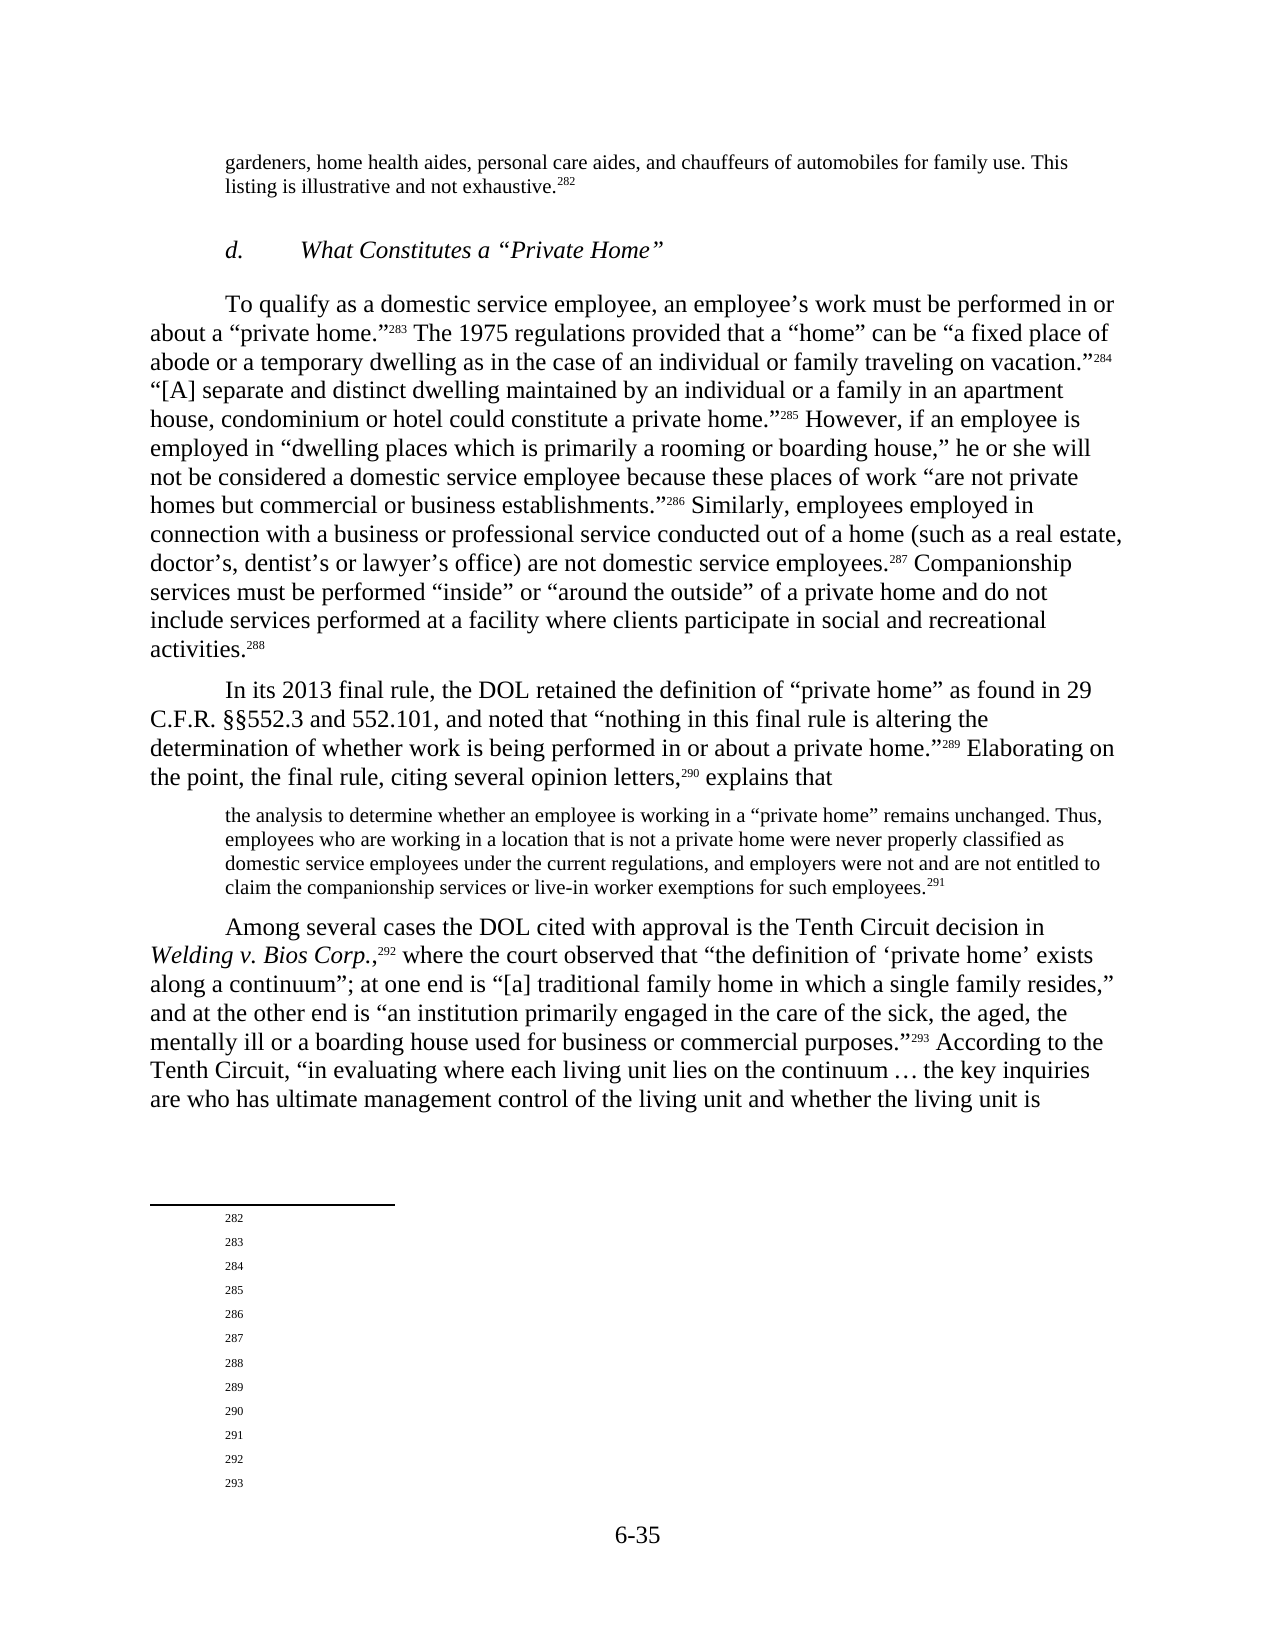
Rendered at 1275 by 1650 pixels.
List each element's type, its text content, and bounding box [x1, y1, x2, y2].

text To qualify as a domestic service employee, an employee’s work must be performed in or about a “private home.” The 1975 regulations provided that a “home” can be “a fixed place of abode or a temporary dwelling as in the case of an individual or family traveling on vacation.” “[A] separate and distinct dwelling maintained by an individual or a family in an apartment house, condominium or hotel could constitute a private home.” However, if an employee is employed in “dwelling places which is primarily a rooming or boarding house,” he or she will not be considered a domestic service employee because these places of work “are not private homes but commercial or business establishments.” Similarly, employees employed in connection with a business or professional service conducted out of a home (such as a real estate, doctor’s, dentist’s or lawyer’s office) are not domestic service employees. Companionship services must be performed “inside” or “around the outside” of a private home and do not include services performed at a facility where clients participate in social and recreational activities. [150, 289, 1125, 663]
text In its 2013 final rule, the DOL retained the definition of “private home” as found in 29 C.F.R. §§552.3 and 552.101, and noted that “nothing in this final rule is altering the determination of whether work is being performed in or about a private home.” Elaborating on the point, the final rule, citing several opinion letters, explains that [150, 676, 1125, 791]
text Among several cases the DOL cited with approval is the Tenth Circuit decision in Welding v. Bios Corp., where the court observed that “the definition of ‘private home’ exists along a continuum”; at one end is “[a] traditional family home in which a single family resides,” and at the other end is “an institution primarily engaged in the care of the sick, the aged, the mentally ill or a boarding house used for business or commercial purposes.” According to the Tenth Circuit, “in evaluating where each living unit lies on the continuum … the key inquiries are who has ultimate management control of the living unit and whether the living unit is maintained primarily to facilitate the provision of assistive services.” This inquiry, the court explained, turned on six factors gleaned from the decisional law: [150, 912, 1125, 1142]
text the analysis to determine whether an employee is working in a “private home” remains unchanged. Thus, employees who are working in a location that is not a private home were never properly classified as domestic service employees under the current regulations, and employers were not and are not entitled to claim the companionship services or live-in worker exemptions for such employees. [225, 803, 1125, 899]
text d. What Constitutes a “Private Home” [225, 236, 1125, 264]
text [225, 150, 1125, 198]
